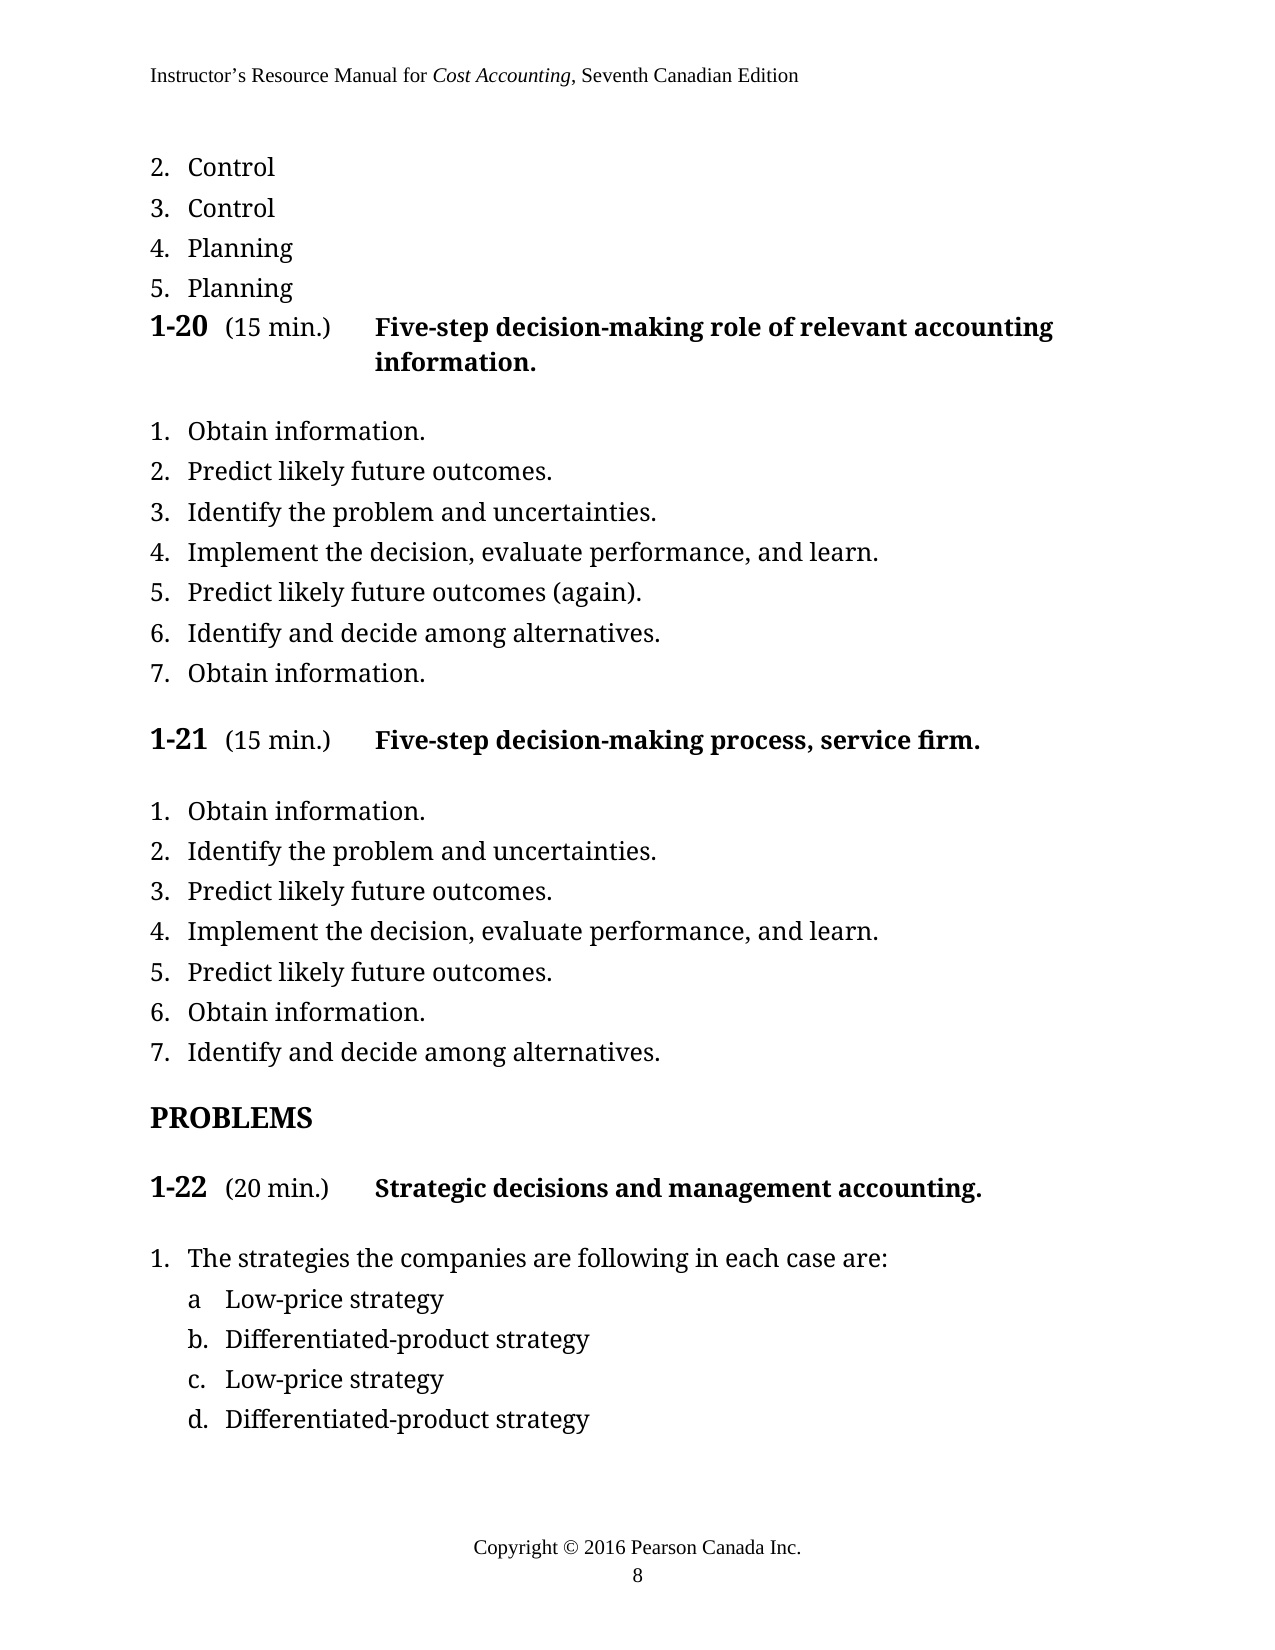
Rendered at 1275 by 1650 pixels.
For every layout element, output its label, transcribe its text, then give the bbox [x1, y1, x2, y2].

list c. Low-price strategy [187, 1362, 1125, 1396]
list Obtain information. [150, 414, 1125, 448]
list Implement the decision, evaluate performance, and learn. [150, 914, 1125, 948]
list d. Differentiated-product strategy [187, 1402, 1125, 1436]
list Obtain information. [150, 995, 1125, 1029]
text PROBLEMS [150, 1098, 1125, 1137]
list Control [150, 190, 1125, 224]
text 1-20 (15 min.) Five-step decision-making role of relevant accounting information. [150, 305, 1125, 379]
text 1-21 (15 min.) Five-step decision-making process, service firm. [150, 718, 1125, 758]
list 1. The strategies the companies are following in each case are: [150, 1241, 1125, 1275]
list Planning [150, 231, 1125, 265]
list Predict likely future outcomes. [150, 954, 1125, 988]
list Control [150, 150, 1125, 184]
list Identify the problem and uncertainties. [150, 494, 1125, 528]
list Obtain information. [150, 793, 1125, 827]
list b. Differentiated-product strategy [187, 1322, 1125, 1356]
list Obtain information. [150, 656, 1125, 690]
list Predict likely future outcomes. [150, 874, 1125, 908]
list Implement the decision, evaluate performance, and learn. [150, 535, 1125, 569]
list a Low-price strategy [187, 1281, 1125, 1315]
list Predict likely future outcomes. [150, 454, 1125, 488]
text 1-22 (20 min.) Strategic decisions and management accounting. [150, 1166, 1125, 1206]
list Planning [150, 271, 1125, 305]
list Predict likely future outcomes (again). [150, 575, 1125, 609]
list Identify and decide among alternatives. [150, 615, 1125, 649]
list Identify the problem and uncertainties. [150, 833, 1125, 867]
list Identify and decide among alternatives. [150, 1035, 1125, 1069]
